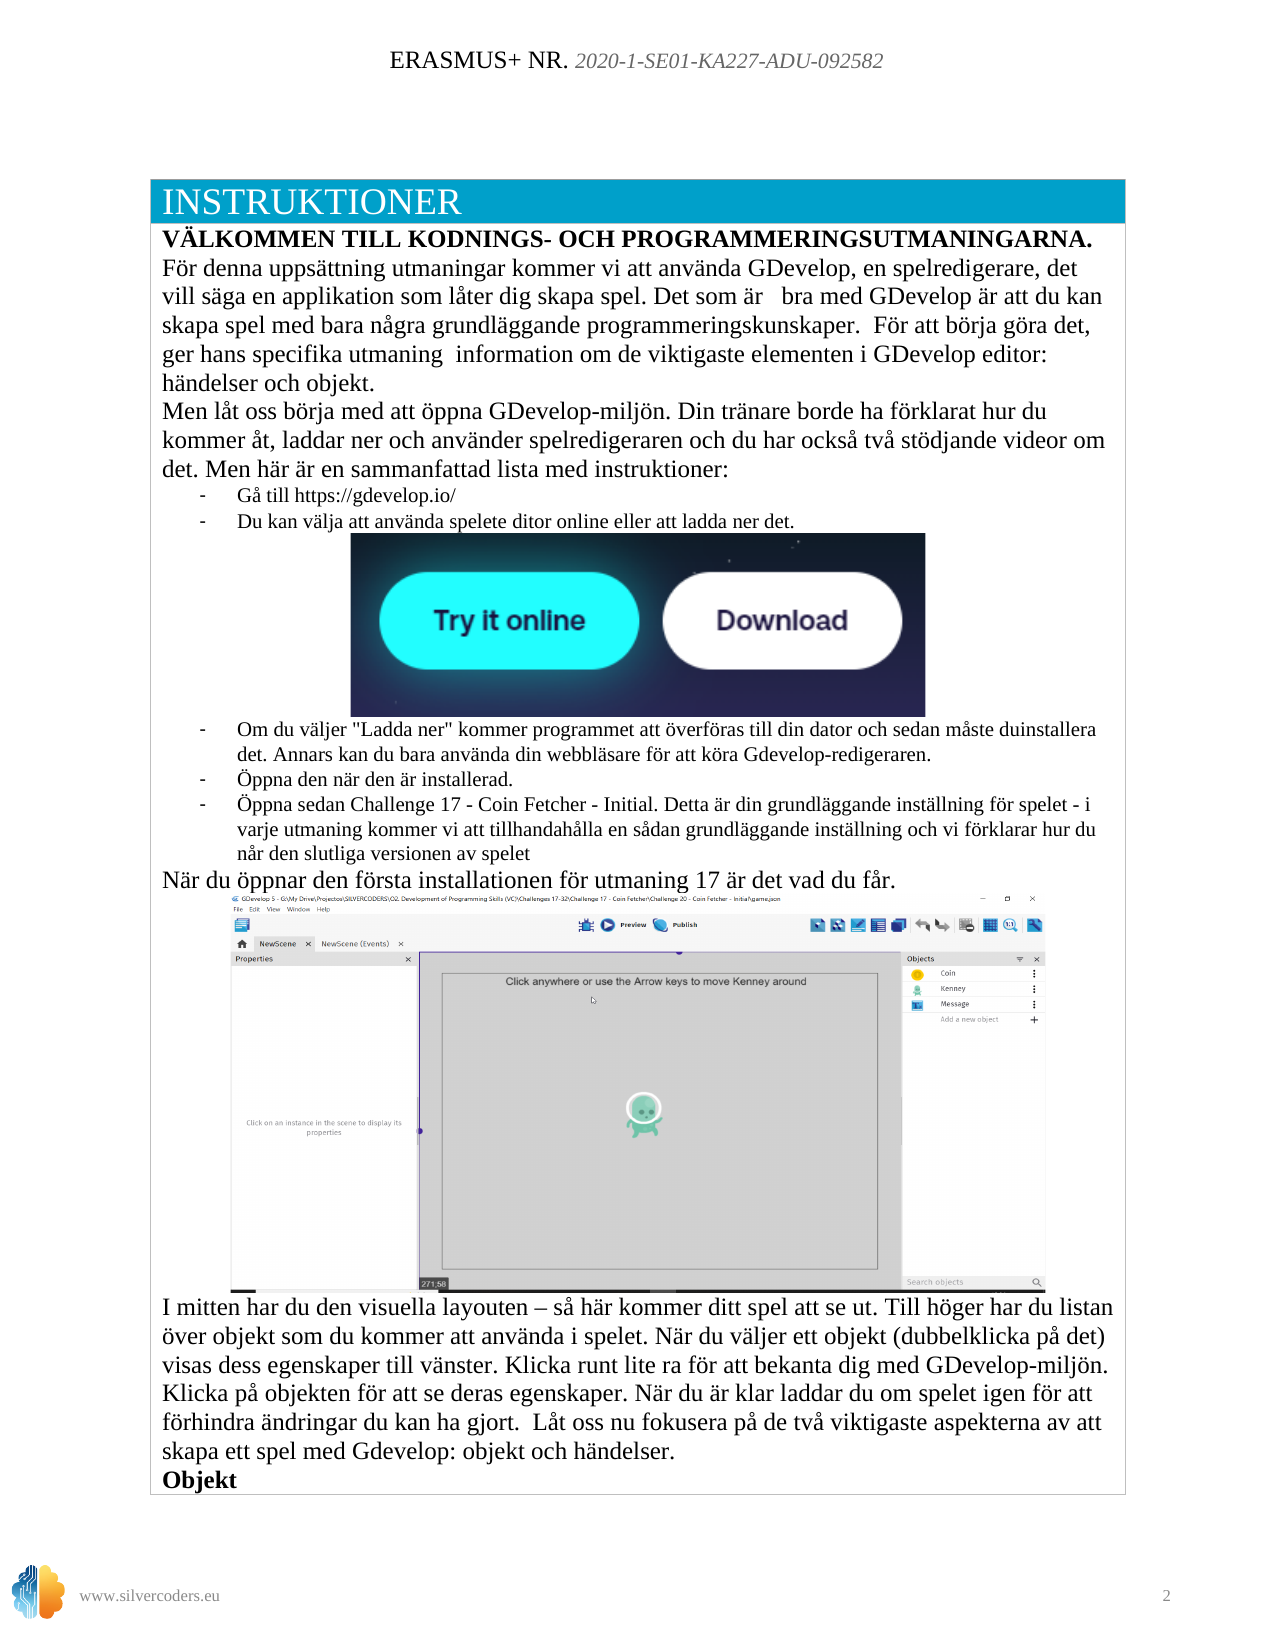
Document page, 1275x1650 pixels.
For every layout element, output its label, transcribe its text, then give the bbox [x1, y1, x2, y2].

picture [11, 1565, 65, 1619]
table_header INSTRUKTIONER [151, 180, 1125, 223]
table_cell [151, 224, 1125, 1493]
picture [350, 533, 926, 717]
picture [230, 893, 1046, 1293]
